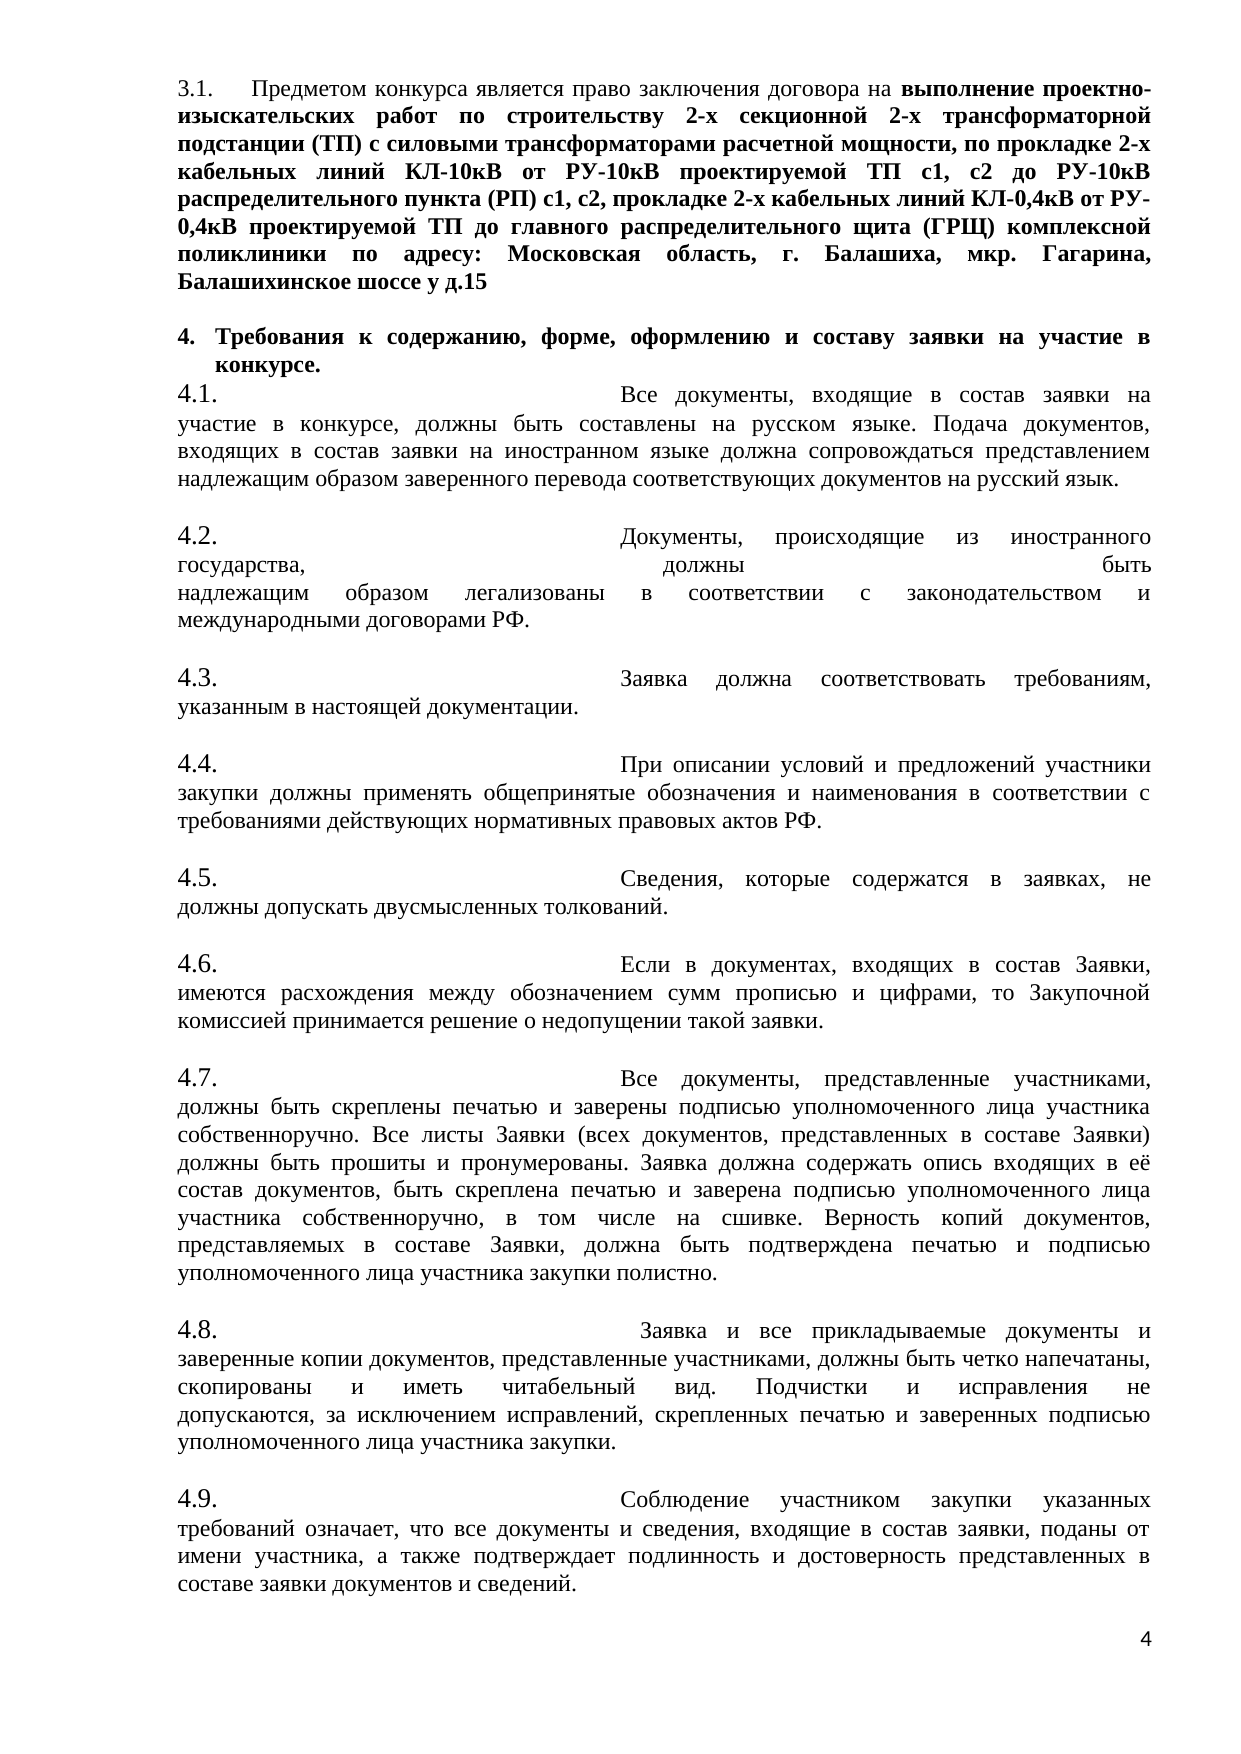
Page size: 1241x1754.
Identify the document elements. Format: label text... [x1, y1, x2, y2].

text 3.1. Предметом конкурса является право заключения договора на выполнение проектно-изыскательских работ по строительству 2-х секционной 2-х трансформаторной подстанции (ТП) с силовыми трансформаторами расчетной мощности, по прокладке 2-х кабельных линий КЛ-10кВ от РУ-10кВ проектируемой ТП с1, с2 до РУ-10кВ распределительного пункта (РП) с1, с2, прокладке 2-х кабельных линий КЛ-0,4кВ от РУ-0,4кВ проектируемой ТП до главного распределительного щита (ГРЩ) комплексной поликлиники по адресу: Московская область, г. Балашиха, мкр. Гагарина, Балашихинское шоссе у д.15 [177, 74, 1152, 295]
list Сведения, которые содержатся в заявках, не должны допускать двусмысленных толкований. [177, 861, 1152, 920]
list Соблюдение участником закупки указанных требований означает, что все документы и сведения, входящие в состав заявки, поданы от имени участника, а также подтверждает подлинность и достоверность представленных в составе заявки документов и сведений. [177, 1482, 1152, 1596]
list Если в документах, входящих в состав Заявки, имеются расхождения между обозначением сумм прописью и цифрами, то Закупочной комиссией принимается решение о недопущении такой заявки. [177, 947, 1152, 1034]
list При описании условий и предложений участники закупки должны применять общепринятые обозначения и наименования в соответствии с требованиями действующих нормативных правовых актов РФ. [177, 747, 1152, 833]
list Все документы, представленные участниками, должны быть скреплены печатью и заверены подписью уполномоченного лица участника собственноручно. Все листы Заявки (всех документов, представленных в составе Заявки) должны быть прошиты и пронумерованы. Заявка должна содержать опись входящих в её состав документов, быть скреплена печатью и заверена подписью уполномоченного лица участника собственноручно, в том числе на сшивке. Верность копий документов, представляемых в составе Заявки, должна быть подтверждена печатью и подписью уполномоченного лица участника закупки полистно. [177, 1061, 1152, 1286]
list Заявка и все прикладываемые документы и заверенные копии документов, представленные участниками, должны быть четко напечатаны, скопированы и иметь читабельный вид. Подчистки и исправления не допускаются, за исключением исправлений, скрепленных печатью и заверенных подписью уполномоченного лица участника закупки. [177, 1313, 1152, 1455]
list Требования к содержанию, форме, оформлению и составу заявки на участие в конкурсе. [177, 322, 1152, 377]
list Документы, происходящие из иностранного государства, должны быть надлежащим образом легализованы в соответствии с законодательством и международными договорами РФ. [177, 519, 1152, 633]
list Заявка должна соответствовать требованиям, указанным в настоящей документации. [177, 661, 1152, 719]
list Все документы, входящие в состав заявки на участие в конкурсе, должны быть составлены на русском языке. Подача документов, входящих в состав заявки на иностранном языке должна сопровождаться представлением надлежащим образом заверенного перевода соответствующих документов на русский язык. [177, 377, 1152, 491]
